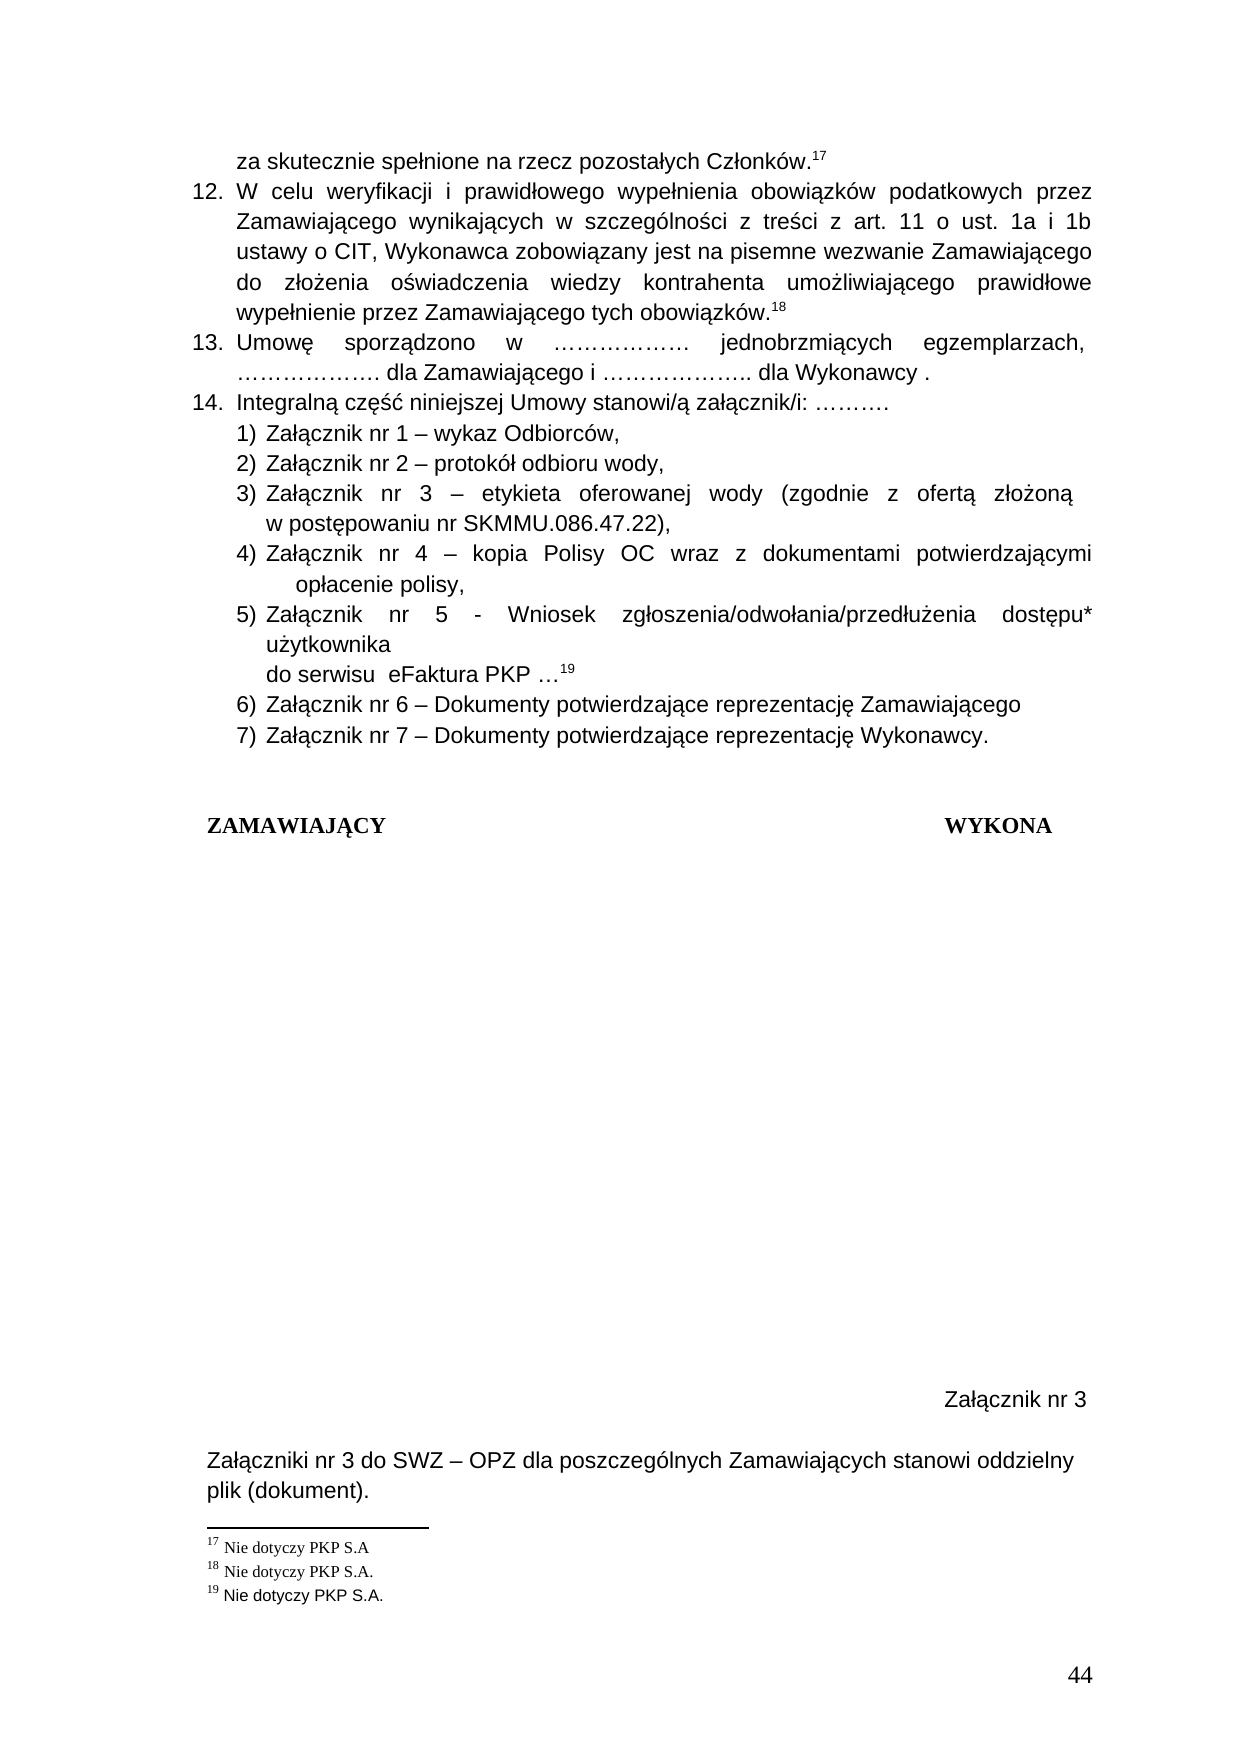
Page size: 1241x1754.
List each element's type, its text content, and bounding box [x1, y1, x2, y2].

list Załącznik nr 6 – Dokumenty potwierdzające reprezentację Zamawiającego [236, 691, 1093, 718]
text ZAMAWIAJĄCY WYKONA [207, 812, 1093, 838]
list W celu weryfikacji i prawidłowego wypełnienia obowiązków podatkowych przez Zamawiającego wynikających w szczególności z treści z art. 11 o ust. 1a i 1b ustawy o CIT, Wykonawca zobowiązany jest na pisemne wezwanie Zamawiającego do złożenia oświadczenia wiedzy kontrahenta umożliwiającego prawidłowe wypełnienie przez Zamawiającego tych obowiązków. [192, 178, 1093, 325]
list Umowę sporządzono w ……………… jednobrzmiących egzemplarzach, ………………. dla Zamawiającego i ……………….. dla Wykonawcy . [192, 329, 1085, 385]
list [192, 148, 1085, 174]
list Załącznik nr 4 – kopia Polisy OC wraz z dokumentami potwierdzającymi opłacenie polisy, [236, 540, 1093, 597]
list Załącznik nr 1 – wykaz Odbiorców, [236, 419, 1093, 446]
list Załącznik nr 3 – etykieta oferowanej wody (zgodnie z ofertą złożoną w postępowaniu nr SKMMU.086.47.22), [236, 480, 1093, 536]
list Załącznik nr 2 – protokół odbioru wody, [236, 450, 1093, 476]
text Załączniki nr 3 do SWZ – OPZ dla poszczególnych Zamawiających stanowi oddzielny plik (dokument). [207, 1447, 1093, 1503]
list Integralną część niniejszej Umowy stanowi/ą załącznik/i: ………. [192, 389, 1085, 416]
text Załącznik nr 3 [207, 1386, 1093, 1412]
list Załącznik nr 5 - Wniosek zgłoszenia/odwołania/przedłużenia dostępu* użytkownika do serwisu eFaktura PKP … [236, 601, 1093, 687]
list Załącznik nr 7 – Dokumenty potwierdzające reprezentację Wykonawcy. [236, 722, 1093, 748]
